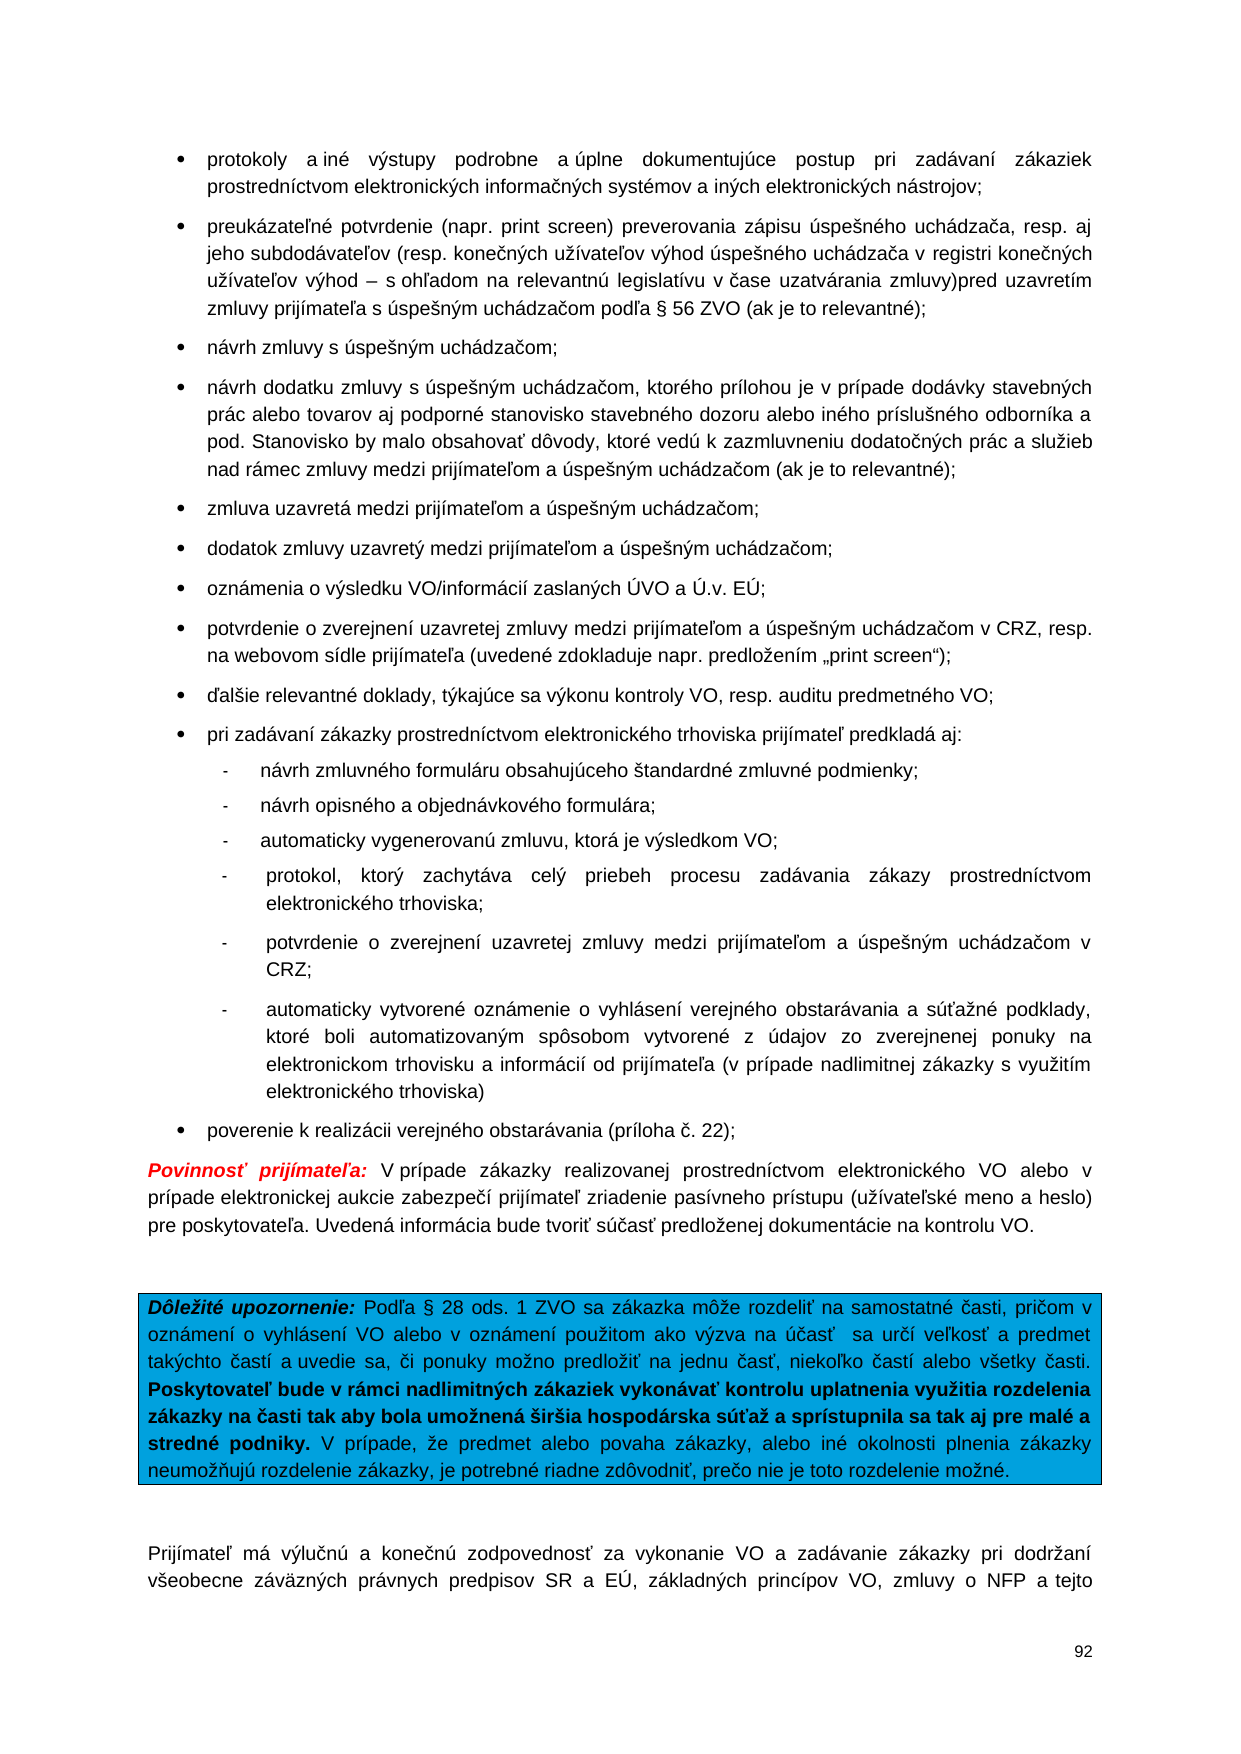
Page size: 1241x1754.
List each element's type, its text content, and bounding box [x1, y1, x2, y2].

text potvrdenie o zverejnení uzavretej zmluvy medzi prijímateľom a úspešným uchádzačom v CRZ, resp. na webovom sídle prijímateľa (uvedené zdokladuje napr. predložením „print screen“); [177, 617, 1092, 667]
text protokoly a iné výstupy podrobne a úplne dokumentujúce postup pri zadávaní zákaziek prostredníctvom elektronických informačných systémov a iných elektronických nástrojov; [177, 148, 1092, 198]
text oznámenia o výsledku VO/informácií zaslaných ÚVO a Ú.v. EÚ; [177, 577, 1092, 599]
list automaticky vygenerovanú zmluvu, ktorá je výsledkom VO; [223, 829, 1092, 852]
list potvrdenie o zverejnení uzavretej zmluvy medzi prijímateľom a úspešným uchádzačom v CRZ; [222, 931, 1092, 981]
list návrh zmluvného formuláru obsahujúceho štandardné zmluvné podmienky; [223, 759, 1092, 781]
text návrh zmluvy s úspešným uchádzačom; [177, 336, 1092, 359]
text zmluva uzavretá medzi prijímateľom a úspešným uchádzačom; [177, 497, 1092, 520]
list automaticky vytvorené oznámenie o vyhlásení verejného obstarávania a súťažné podklady, ktoré boli automatizovaným spôsobom vytvorené z údajov zo zverejnenej ponuky na elektronickom trhovisku a informácií od prijímateľa (v prípade nadlimitnej zákazky s využitím elektronického trhoviska) [222, 998, 1092, 1102]
text poverenie k realizácii verejného obstarávania (príloha č. 22); [177, 1119, 1092, 1142]
text Dôležité upozornenie: Podľa § 28 ods. 1 ZVO sa zákazka môže rozdeliť na samostatné časti, pričom v oznámení o vyhlásení VO alebo v oznámení použitom ako výzva na účasť sa určí veľkosť a predmet takýchto častí a uvedie sa, či ponuky možno predložiť na jednu časť, niekoľko častí alebo všetky časti. Poskytovateľ bude v rámci nadlimitných zákaziek vykonávať kontrolu uplatnenia využitia rozdelenia zákazky na časti tak aby bola umožnená širšia hospodárska súťaž a sprístupnila sa tak aj pre malé a stredné podniky. V prípade, že predmet alebo povaha zákazky, alebo iné okolnosti plnenia zákazky neumožňujú rozdelenie zákazky, je potrebné riadne zdôvodniť, prečo nie je toto rozdelenie možné. [139, 1294, 1101, 1484]
list návrh opisného a objednávkového formulára; [223, 794, 1092, 817]
text preukázateľné potvrdenie (napr. print screen) preverovania zápisu úspešného uchádzača, resp. aj jeho subdodávateľov (resp. konečných užívateľov výhod úspešného uchádzača v registri konečných užívateľov výhod – s ohľadom na relevantnú legislatívu v čase uzatvárania zmluvy)pred uzavretím zmluvy prijímateľa s úspešným uchádzačom podľa § 56 ZVO (ak je to relevantné); [177, 215, 1092, 319]
text Povinnosť prijímateľa: V prípade zákazky realizovanej prostredníctvom elektronického VO alebo v prípade elektronickej aukcie zabezpečí prijímateľ zriadenie pasívneho prístupu (užívateľské meno a heslo) pre poskytovateľa. Uvedená informácia bude tvoriť súčasť predloženej dokumentácie na kontrolu VO. [148, 1159, 1092, 1236]
text dodatok zmluvy uzavretý medzi prijímateľom a úspešným uchádzačom; [177, 537, 1092, 560]
text návrh dodatku zmluvy s úspešným uchádzačom, ktorého prílohou je v prípade dodávky stavebných prác alebo tovarov aj podporné stanovisko stavebného dozoru alebo iného príslušného odborníka a pod. Stanovisko by malo obsahovať dôvody, ktoré vedú k zazmluvneniu dodatočných prác a služieb nad rámec zmluvy medzi prijímateľom a úspešným uchádzačom (ak je to relevantné); [177, 376, 1092, 480]
text ďalšie relevantné doklady, týkajúce sa výkonu kontroly VO, resp. auditu predmetného VO; [177, 683, 1092, 706]
text pri zadávaní zákazky prostredníctvom elektronického trhoviska prijímateľ predkladá aj: [177, 723, 1092, 746]
list protokol, ktorý zachytáva celý priebeh procesu zadávania zákazy prostredníctvom elektronického trhoviska; [222, 864, 1092, 914]
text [148, 1542, 1092, 1591]
